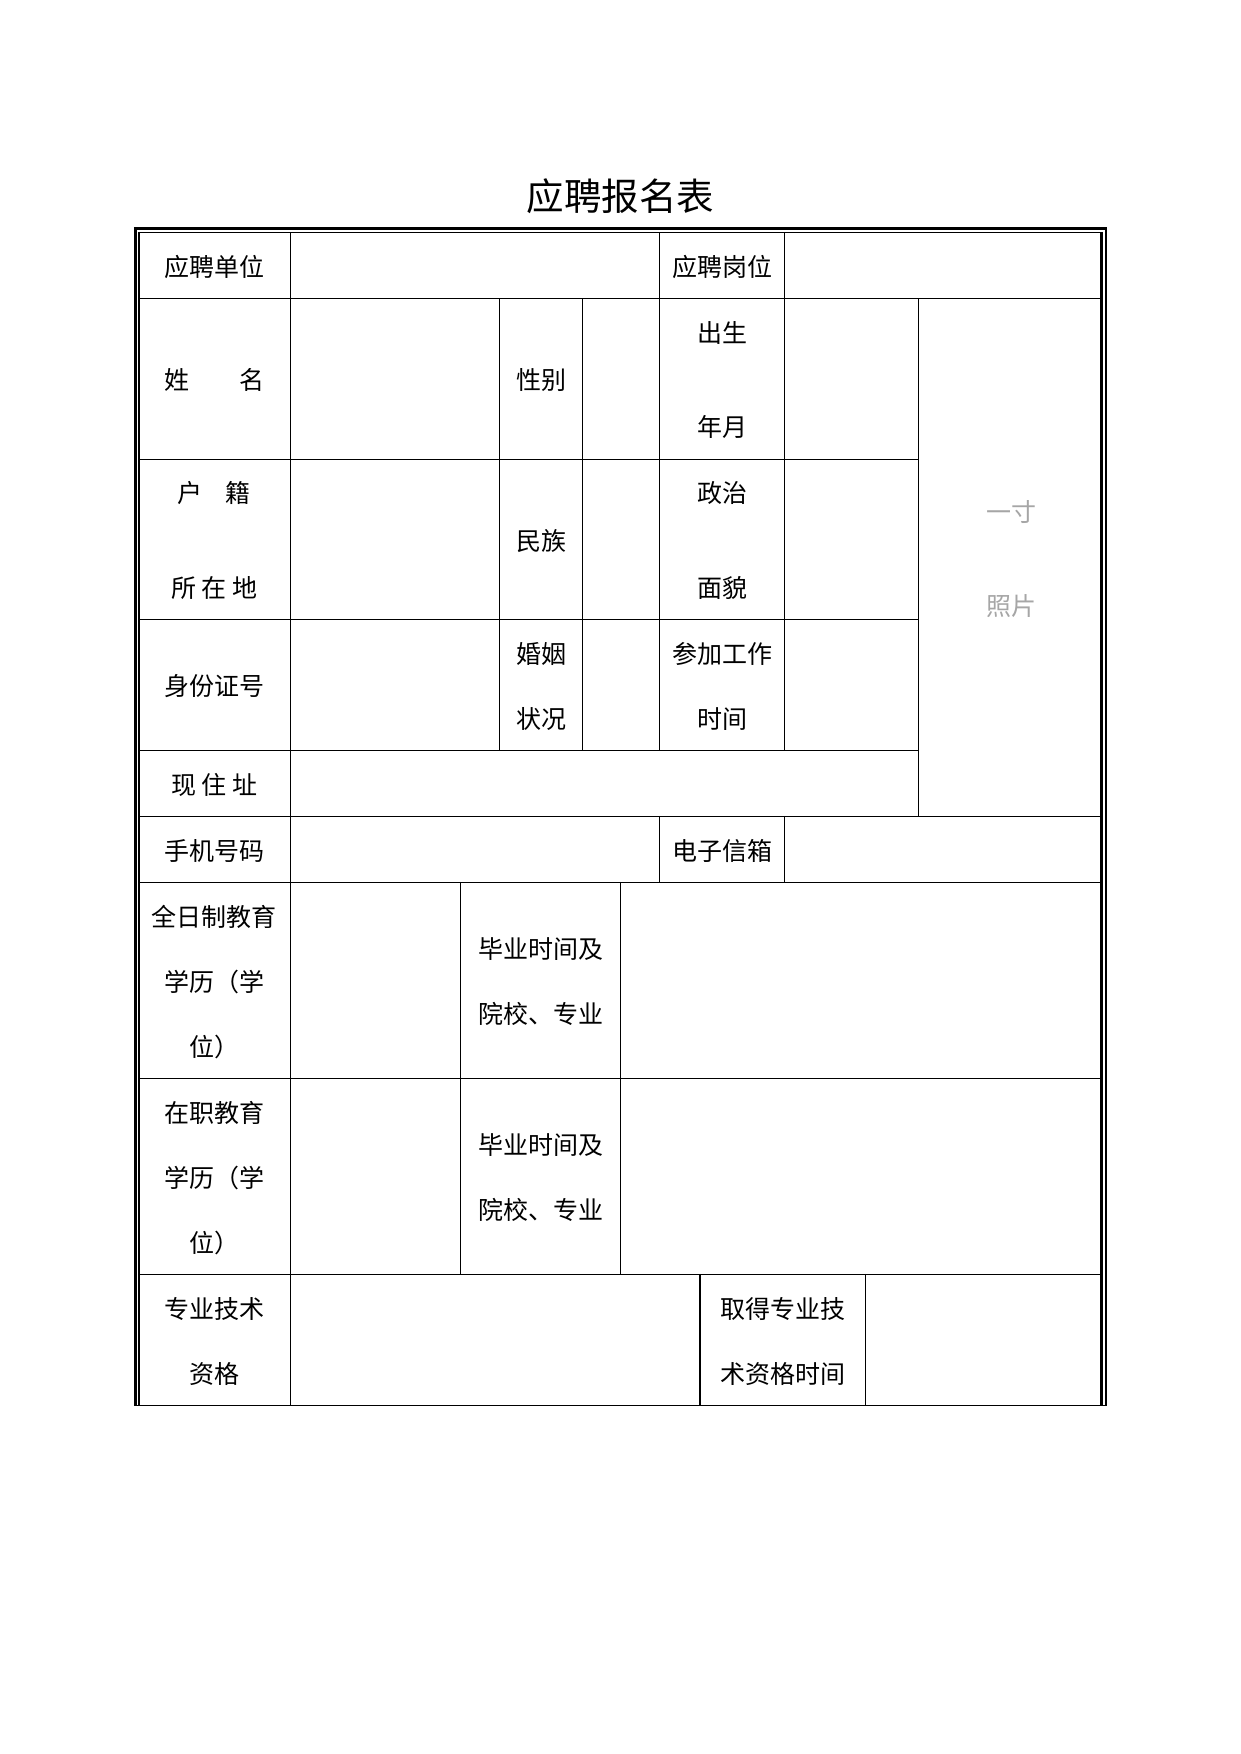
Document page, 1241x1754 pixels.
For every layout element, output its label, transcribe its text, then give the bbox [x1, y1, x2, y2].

table_cell [785, 620, 918, 750]
table_cell 身份证号 [140, 620, 290, 750]
table_cell 户 籍 所 在 地 [140, 460, 290, 619]
table_cell 取得专业技术资格时间 [701, 1275, 865, 1405]
table_cell 一寸 照片 [919, 299, 1100, 816]
table_cell [785, 460, 918, 619]
text 应聘报名表 [187, 162, 1053, 227]
table_cell 婚姻状况 [500, 620, 582, 750]
table_cell [291, 460, 499, 619]
table_cell 现 住 址 [140, 751, 290, 816]
table_cell 姓 名 [140, 299, 290, 458]
table_cell [583, 620, 659, 750]
table_cell 毕业时间及院校、专业 [461, 883, 620, 1078]
table_cell [291, 1079, 460, 1274]
table_header 应聘岗位 [660, 233, 784, 298]
table_cell 民族 [500, 460, 582, 619]
table_header [785, 233, 1100, 298]
table_cell 手机号码 [140, 817, 290, 882]
table_cell [291, 817, 659, 882]
table_cell 专业技术 资格 [140, 1275, 290, 1405]
table_cell [291, 1275, 699, 1405]
table_cell 全日制教育学历（学位） [140, 883, 290, 1078]
table_cell [291, 751, 918, 816]
table_cell [583, 299, 659, 458]
table_cell [621, 883, 1100, 1078]
table_header [291, 233, 659, 298]
table_cell [291, 620, 499, 750]
table_cell [785, 299, 918, 458]
table_cell [583, 460, 659, 619]
table_cell [291, 883, 460, 1078]
table_cell [866, 1275, 1100, 1405]
table_cell [621, 1079, 1100, 1274]
table_cell 毕业时间及院校、专业 [461, 1079, 620, 1274]
table_cell 参加工作时间 [660, 620, 784, 750]
table_cell 政治 面貌 [660, 460, 784, 619]
table_cell 出生 年月 [660, 299, 784, 458]
table_cell 电子信箱 [660, 817, 784, 882]
table_cell 性别 [500, 299, 582, 458]
table_cell 在职教育 学历（学位） [140, 1079, 290, 1274]
table_cell [785, 817, 1100, 882]
table_cell [291, 299, 499, 458]
table_header 应聘单位 [140, 233, 290, 298]
